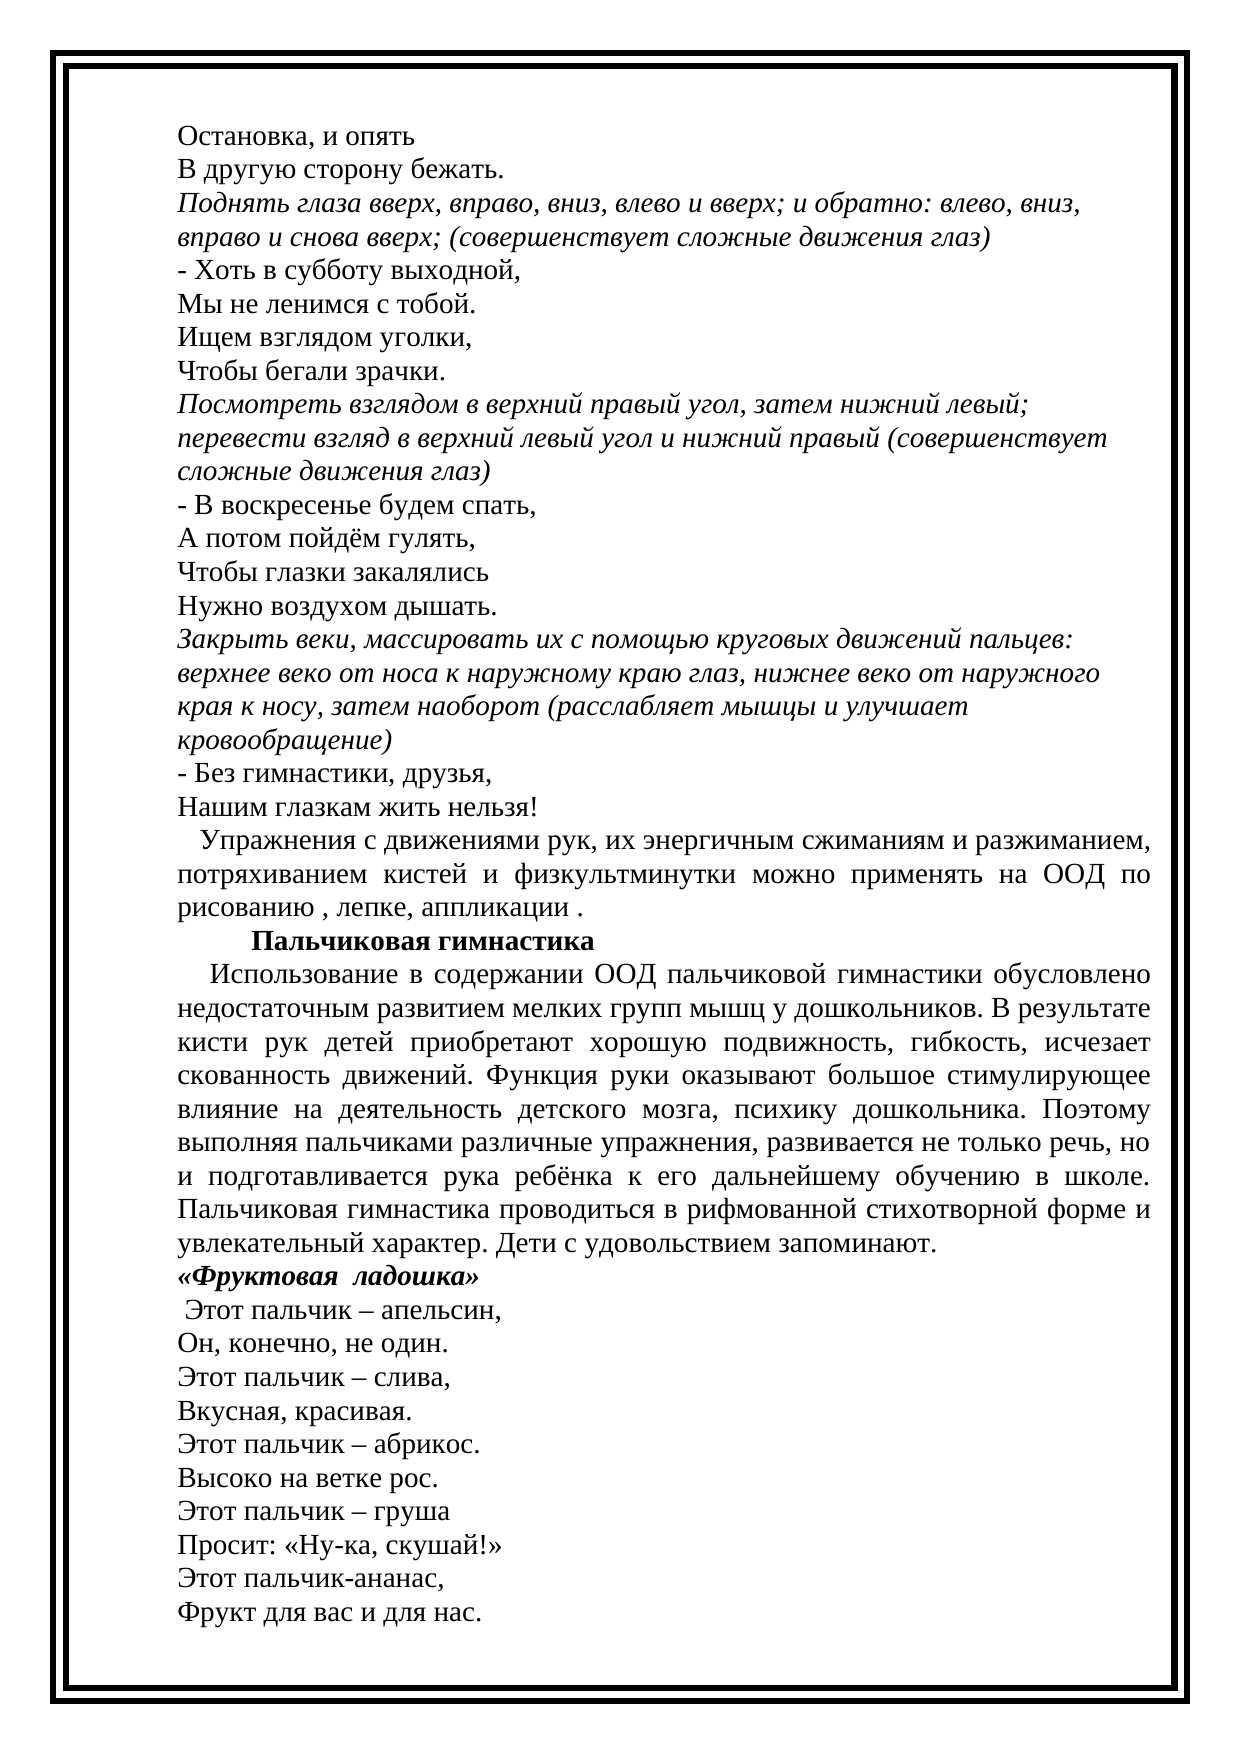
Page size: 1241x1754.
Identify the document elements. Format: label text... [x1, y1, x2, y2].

text Использование в содержании ООД пальчиковой гимнастики обусловлено недостаточным развитием мелких групп мышц у дошкольников. В результате кисти рук детей приобретают хорошую подвижность, гибкость, исчезает скованность движений. Функция руки оказывают большое стимулирующее влияние на деятельность детского мозга, психику дошкольника. Поэтому выполняя пальчиками различные упражнения, развивается не только речь, но и подготавливается рука ребёнка к его дальнейшему обучению в школе. Пальчиковая гимнастика проводиться в рифмованной стихотворной форме и увлекательный характер. Дети с удовольствием запоминают. [177, 957, 1152, 1258]
text Этот пальчик – слива, [177, 1359, 1152, 1393]
text Этот пальчик-ананас, [177, 1560, 1152, 1594]
text - Хоть в субботу выходной, Мы не ленимся с тобой. Ищем взглядом уголки, Чтобы бегали зрачки. [177, 252, 1152, 386]
text Он, конечно, не один. [177, 1326, 1152, 1359]
text Закрыть веки, массировать их с помощью круговых движений пальцев: верхнее веко от носа к наружному краю глаз, нижнее веко от наружного края к носу, затем наоборот (расслабляет мышцы и улучшает кровообращение) [177, 621, 1152, 755]
text - В воскресенье будем спать, А потом пойдём гулять, Чтобы глазки закалялись Нужно воздухом дышать. [177, 487, 1152, 621]
text - Без гимнастики, друзья, Нашим глазкам жить нельзя! [177, 755, 1152, 822]
text Этот пальчик – абрикос. [177, 1426, 1152, 1460]
text Высоко на ветке рос. [177, 1460, 1152, 1493]
text «Фруктовая ладошка» [177, 1258, 1152, 1292]
text Упражнения с движениями рук, их энергичным сжиманиям и разжиманием, потряхиванием кистей и физкультминутки можно применять на ООД по рисованию , лепке, аппликации . [177, 822, 1152, 923]
text Фрукт для вас и для нас. [177, 1594, 1152, 1627]
text Просит: «Ну-ка, скушай!» [177, 1527, 1152, 1560]
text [177, 118, 1152, 185]
text Вкусная, красивая. [177, 1393, 1152, 1426]
text Этот пальчик – апельсин, [177, 1292, 1152, 1326]
text Посмотреть взглядом в верхний правый угол, затем нижний левый; перевести взгляд в верхний левый угол и нижний правый (совершенствует сложные движения глаз) [177, 386, 1152, 487]
text Поднять глаза вверх, вправо, вниз, влево и вверх; и обратно: влево, вниз, вправо и снова вверх; (совершенствует сложные движения глаз) [177, 185, 1152, 252]
text Пальчиковая гимнастика [177, 923, 1152, 957]
text Этот пальчик – груша [177, 1493, 1152, 1527]
